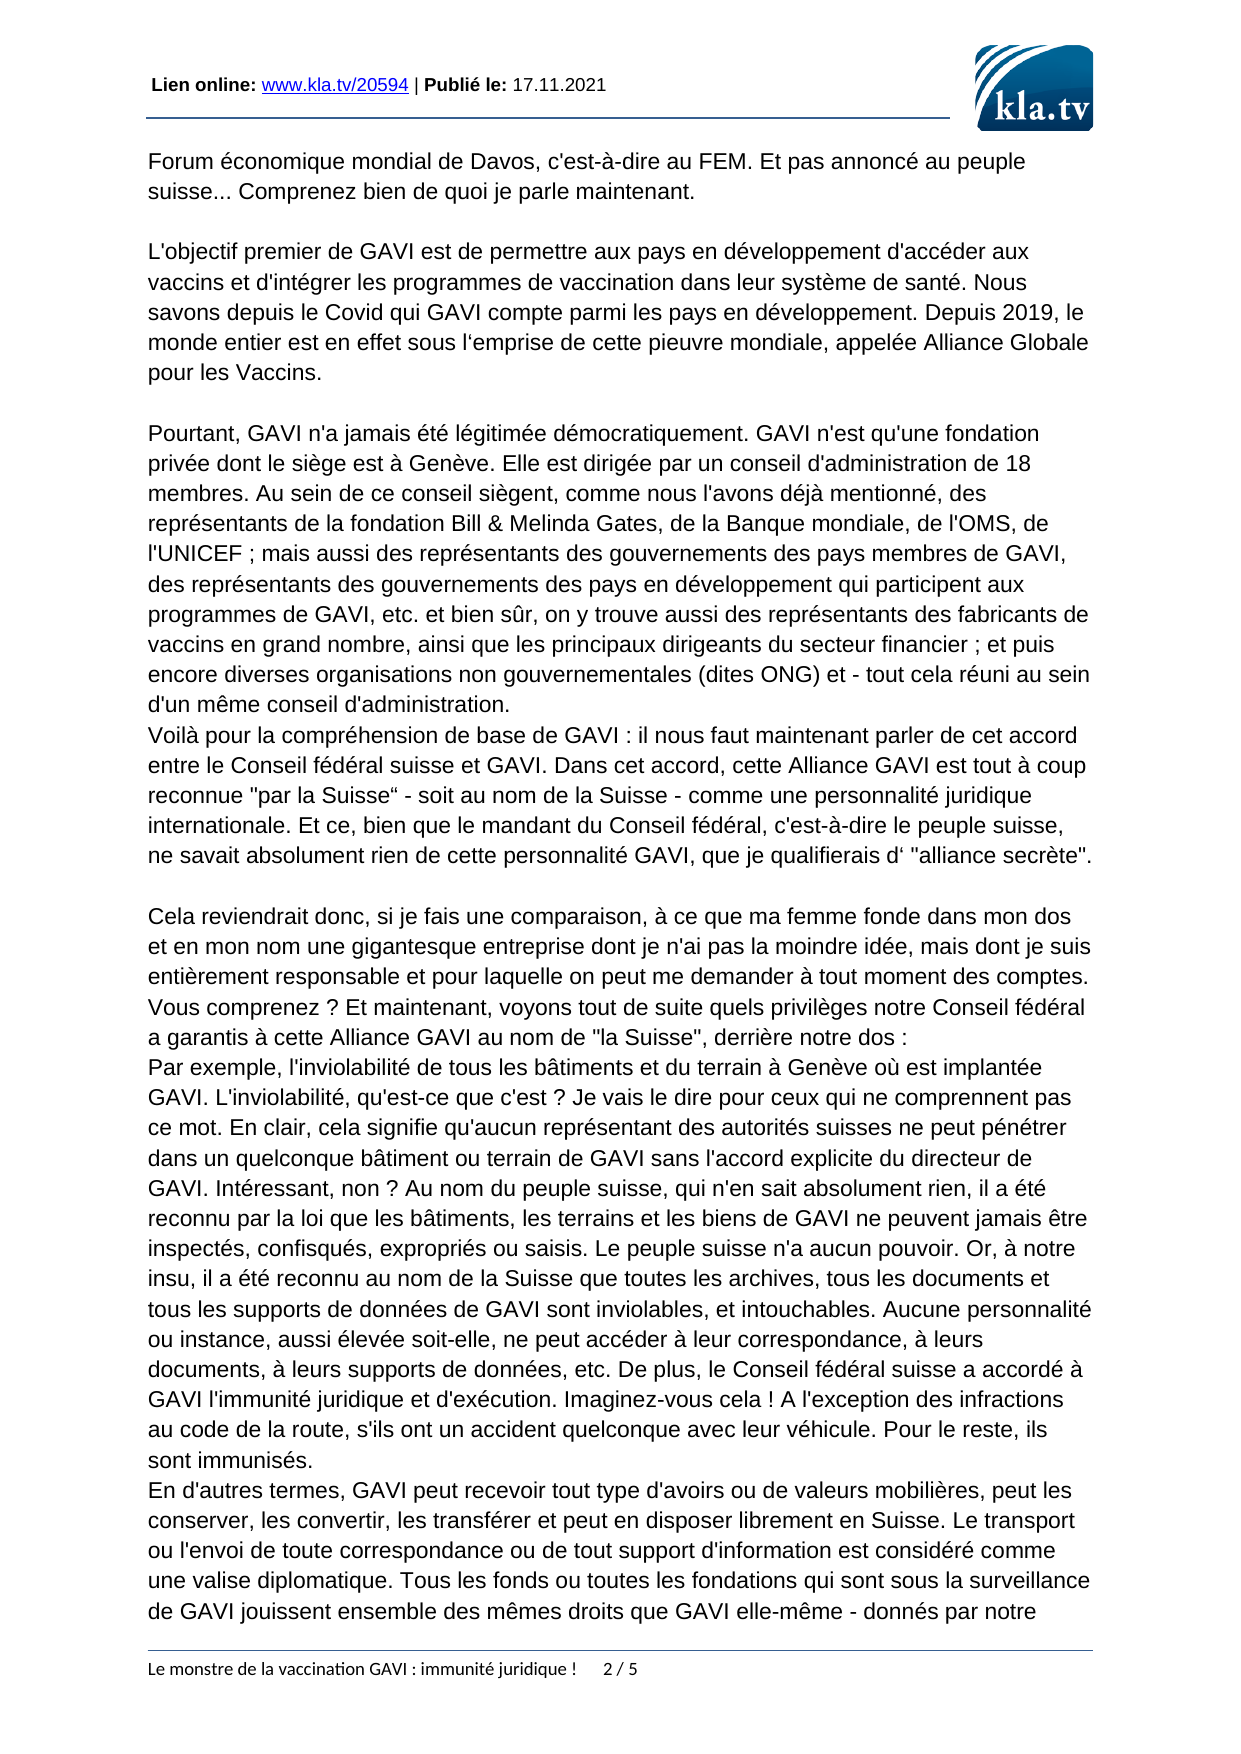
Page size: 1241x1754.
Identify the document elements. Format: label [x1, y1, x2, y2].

text [148, 148, 1093, 1624]
